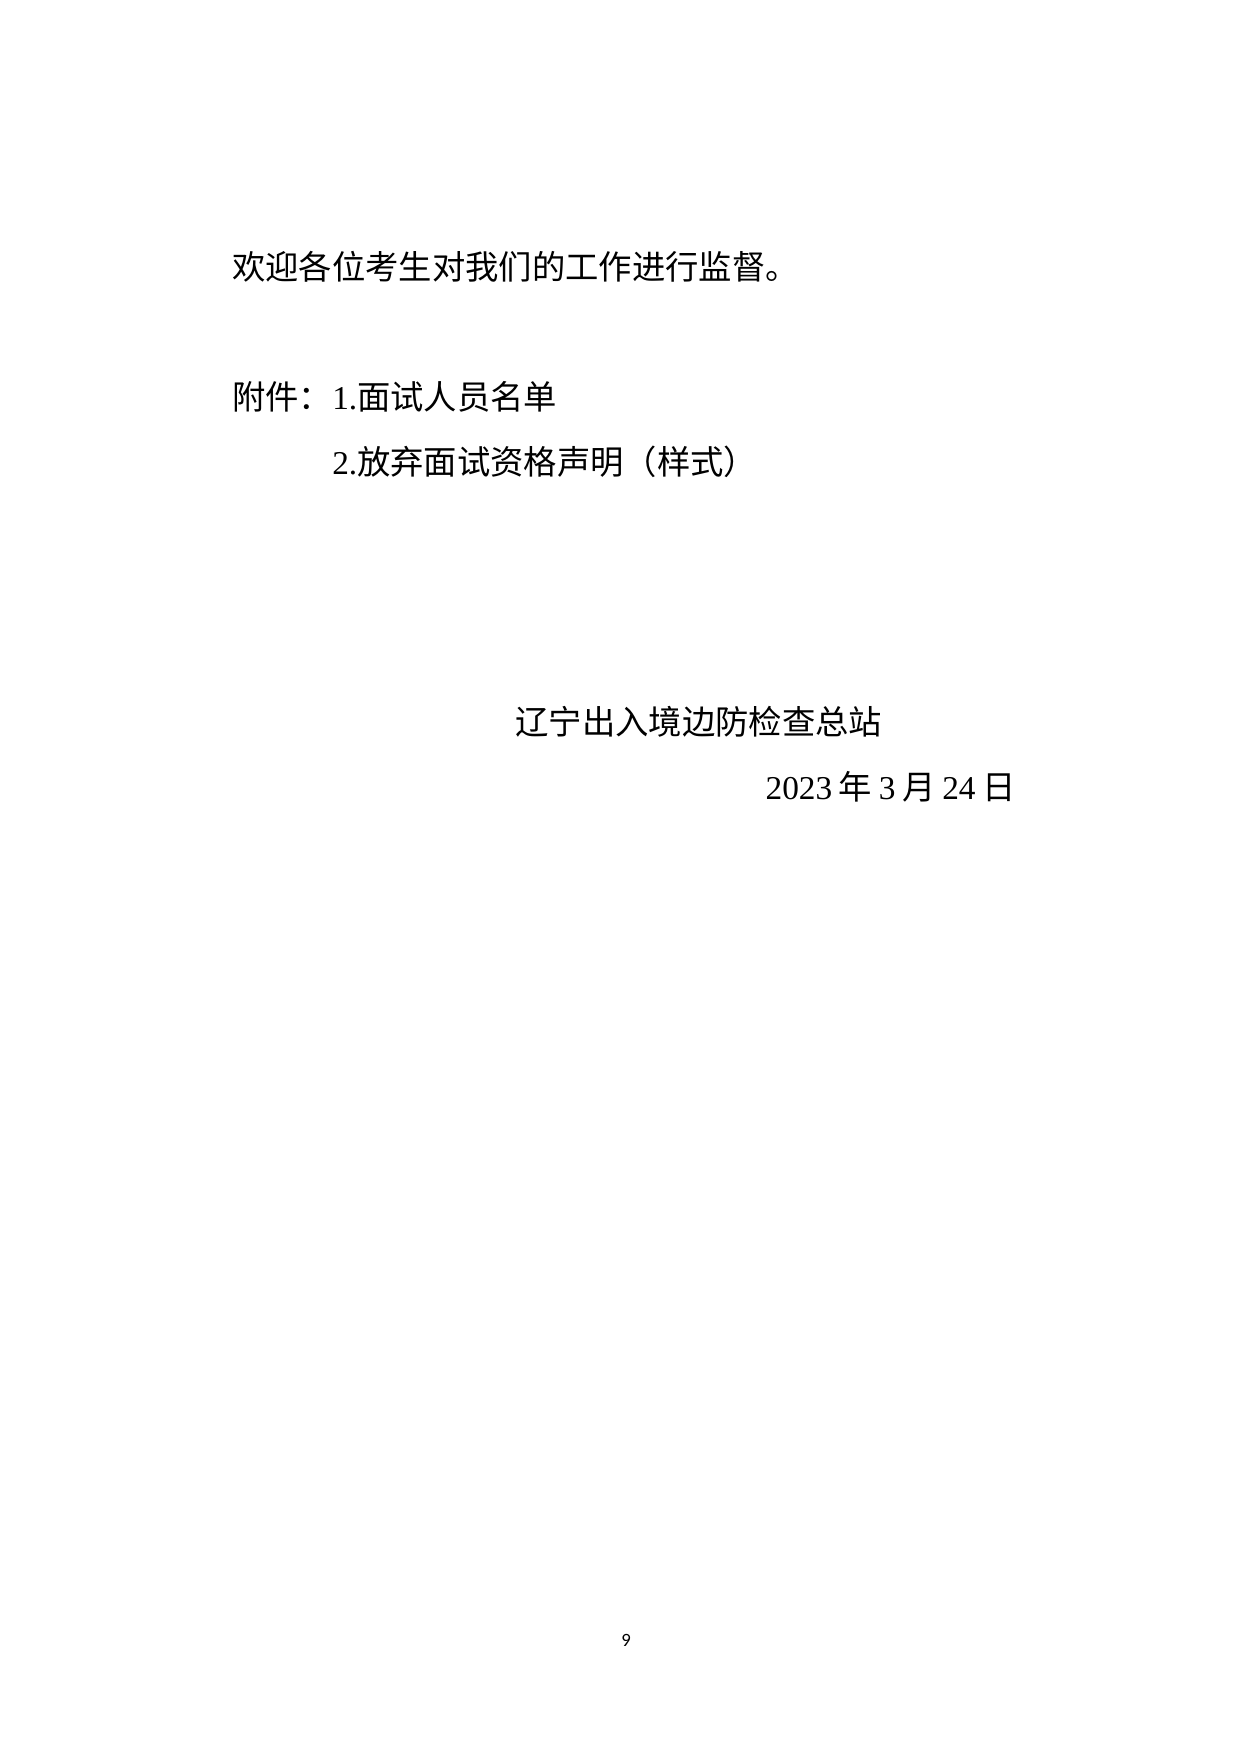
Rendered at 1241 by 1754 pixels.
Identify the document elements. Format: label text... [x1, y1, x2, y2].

text 2023年3月24日 [165, 753, 1087, 818]
text 2.放弃面试资格声明（样式） [165, 428, 1087, 493]
text 欢迎各位考生对我们的工作进行监督。 [165, 233, 1087, 298]
text 辽宁出入境边防检查总站 [165, 688, 1087, 753]
text 附件：1.面试人员名单 [165, 363, 1087, 428]
